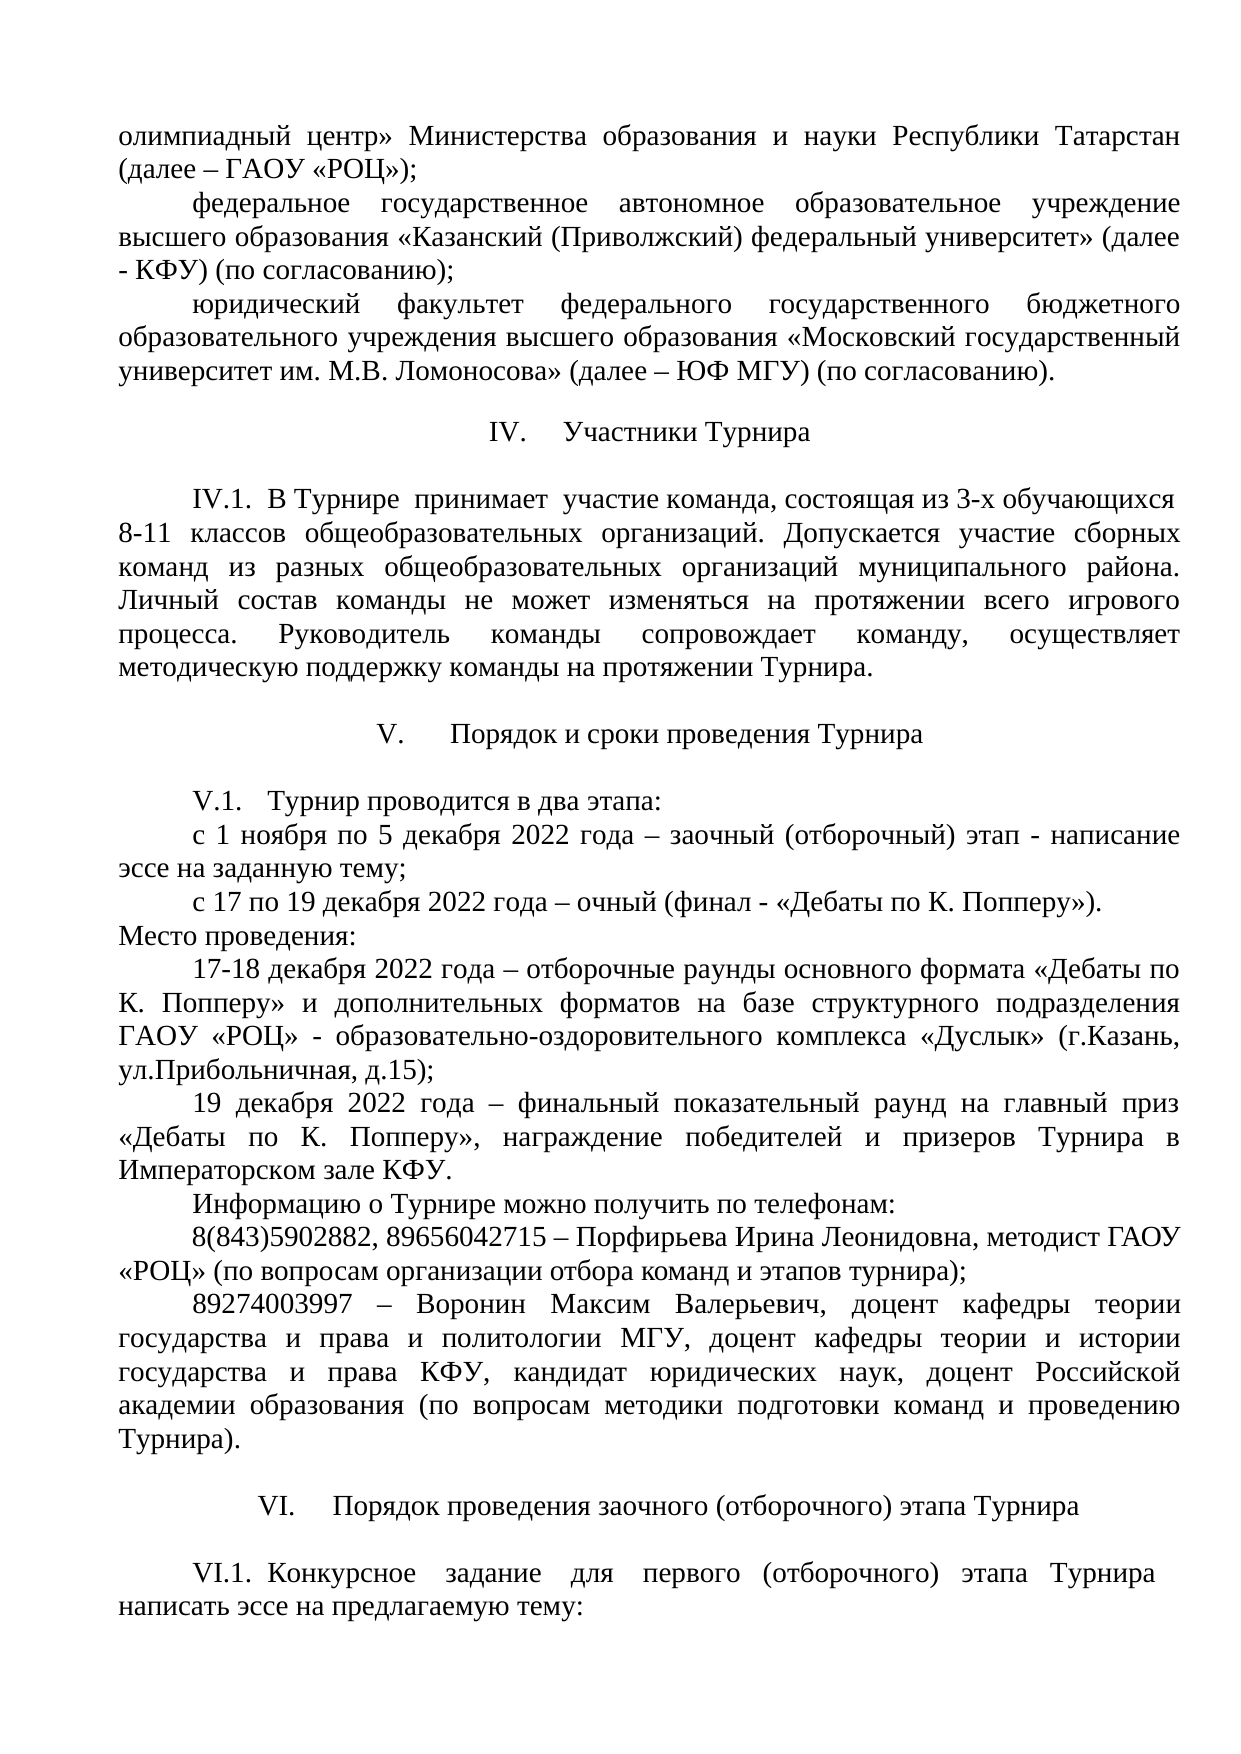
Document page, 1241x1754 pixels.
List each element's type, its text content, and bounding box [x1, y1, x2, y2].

list Турнир проводится в два этапа: [192, 783, 1181, 817]
text написать эссе на предлагаемую тему: [118, 1588, 1181, 1622]
text федеральное государственное автономное образовательное учреждение высшего образования «Казанский (Приволжский) федеральный университет» (далее - КФУ) (по согласованию); [118, 185, 1181, 286]
text 8(843)5902882, 89656042715 – Порфирьева Ирина Леонидовна, методист ГАОУ «РОЦ» (по вопросам организации отбора команд и этапов турнира); [118, 1219, 1181, 1287]
text Место проведения: [118, 918, 1181, 951]
text 89274003997 – Воронин Максим Валерьевич, доцент кафедры теории государства и права и политологии МГУ, доцент кафедры теории и истории государства и права КФУ, кандидат юридических наук, доцент Российской академии образования (по вопросам методики подготовки команд и проведению Турнира). [118, 1287, 1181, 1454]
text 8-11 классов общеобразовательных организаций. Допускается участие сборных команд из разных общеобразовательных организаций муниципального района. Личный состав команды не может изменяться на протяжении всего игрового процесса. Руководитель команды сопровождает команду, осуществляет методическую поддержку команды на протяжении Турнира. [118, 515, 1181, 683]
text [118, 118, 1181, 185]
text с 1 ноября по 5 декабря 2022 года – заочный (отборочный) этап - написание эссе на заданную тему; [118, 817, 1181, 884]
list Порядок и сроки проведения Турнира [118, 716, 1181, 750]
text юридический факультет федерального государственного бюджетного образовательного учреждения высшего образования «Московский государственный университет им. М.В. Ломоносова» (далее – ЮФ МГУ) (по согласованию). [118, 286, 1181, 386]
text Информацию о Турнире можно получить по телефонам: [118, 1186, 1181, 1219]
text 19 декабря 2022 года – финальный показательный раунд на главный приз «Дебаты по К. Попперу», награждение победителей и призеров Турнира в Императорском зале КФУ. [118, 1085, 1181, 1186]
list Участники Турнира [118, 414, 1181, 448]
list Конкурсное задание для первого (отборочного) этапа Турнира [192, 1555, 1181, 1588]
text с 17 по 19 декабря 2022 года – очный (финал - «Дебаты по К. Попперу»). [118, 884, 1181, 918]
list Порядок проведения заочного (отборочного) этапа Турнира [156, 1488, 1181, 1521]
text 17-18 декабря 2022 года – отборочные раунды основного формата «Дебаты по К. Попперу» и дополнительных форматов на базе структурного подразделения ГАОУ «РОЦ» - образовательно-оздоровительного комплекса «Дуслык» (г.Казань, ул.Прибольничная, д.15); [118, 951, 1181, 1085]
list В Турнире принимает участие команда, состоящая из 3-х обучающихся [192, 482, 1181, 515]
